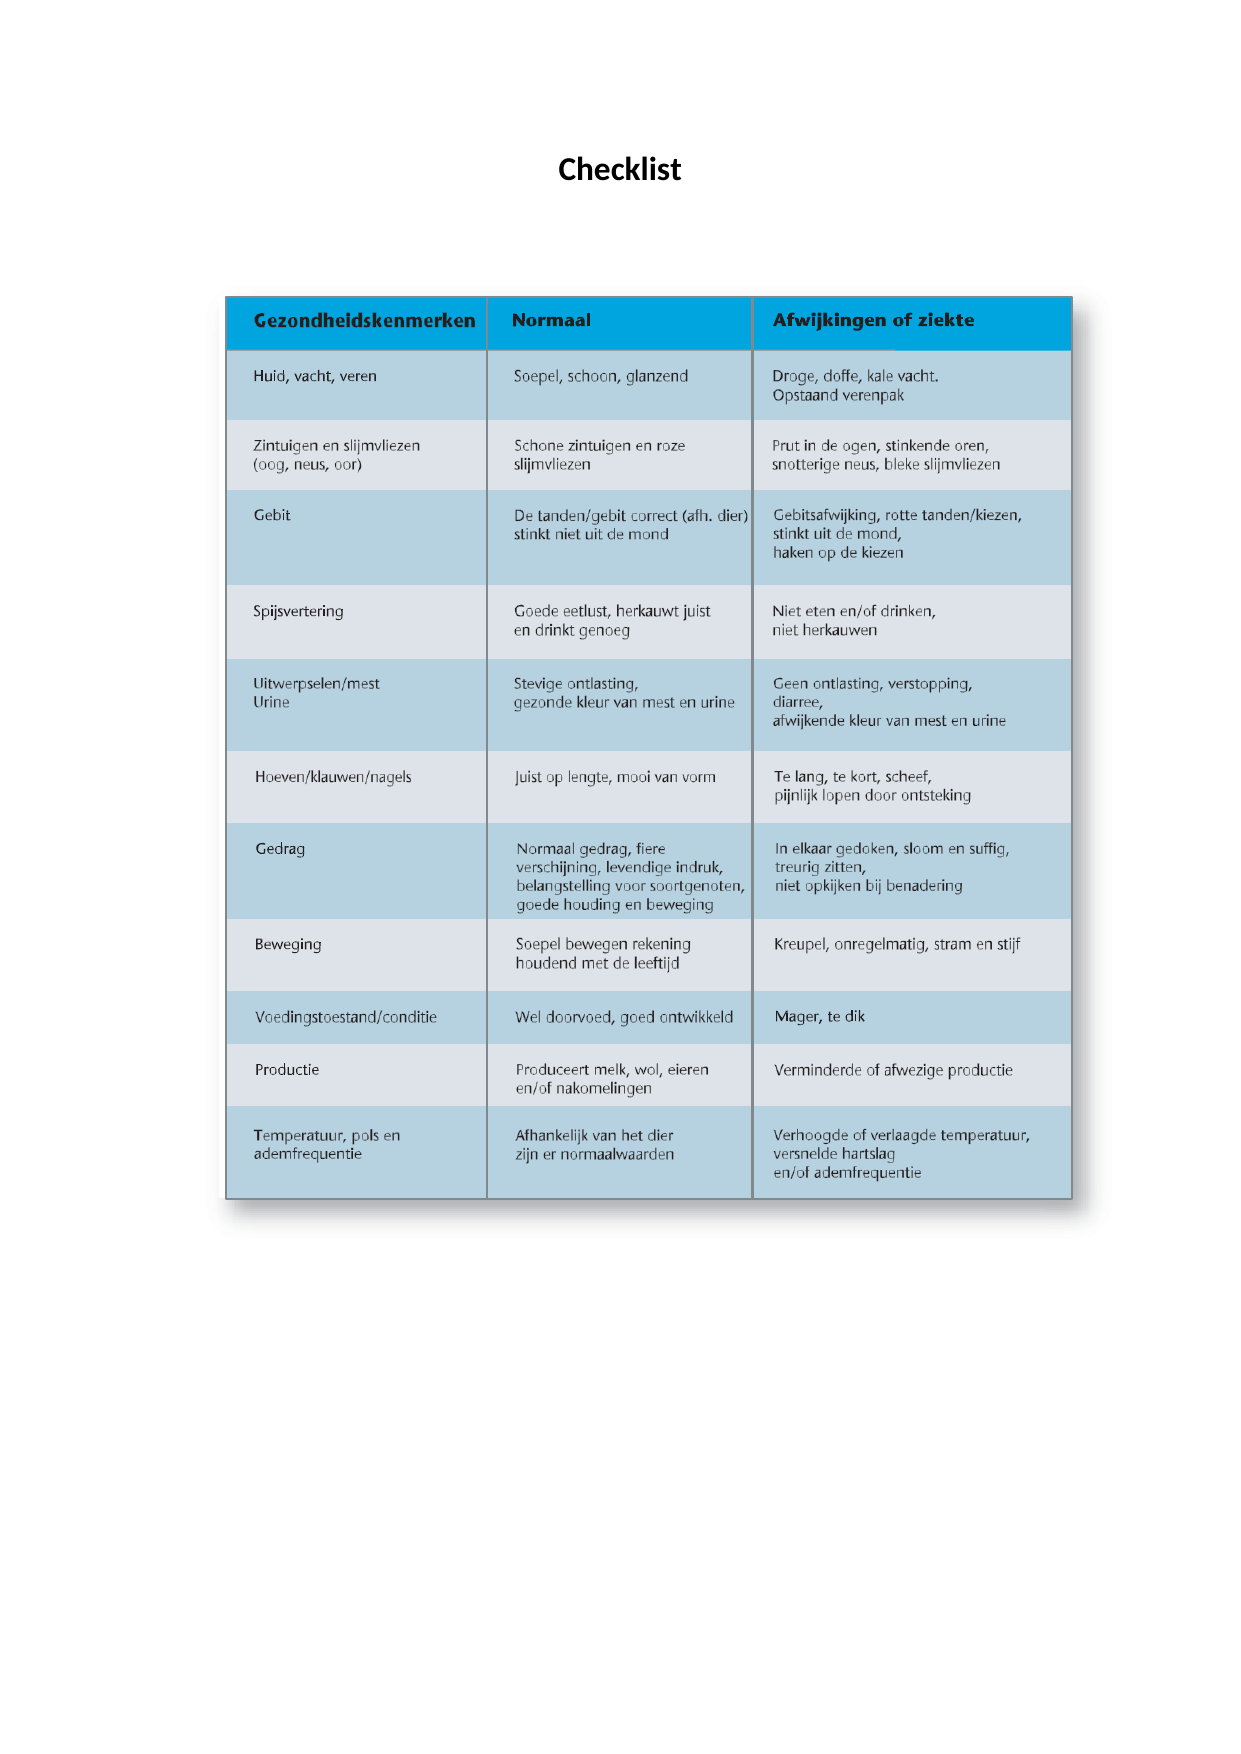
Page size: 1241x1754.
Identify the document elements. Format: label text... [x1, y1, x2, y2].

text Checklist [148, 148, 1093, 188]
picture [202, 280, 1114, 1242]
